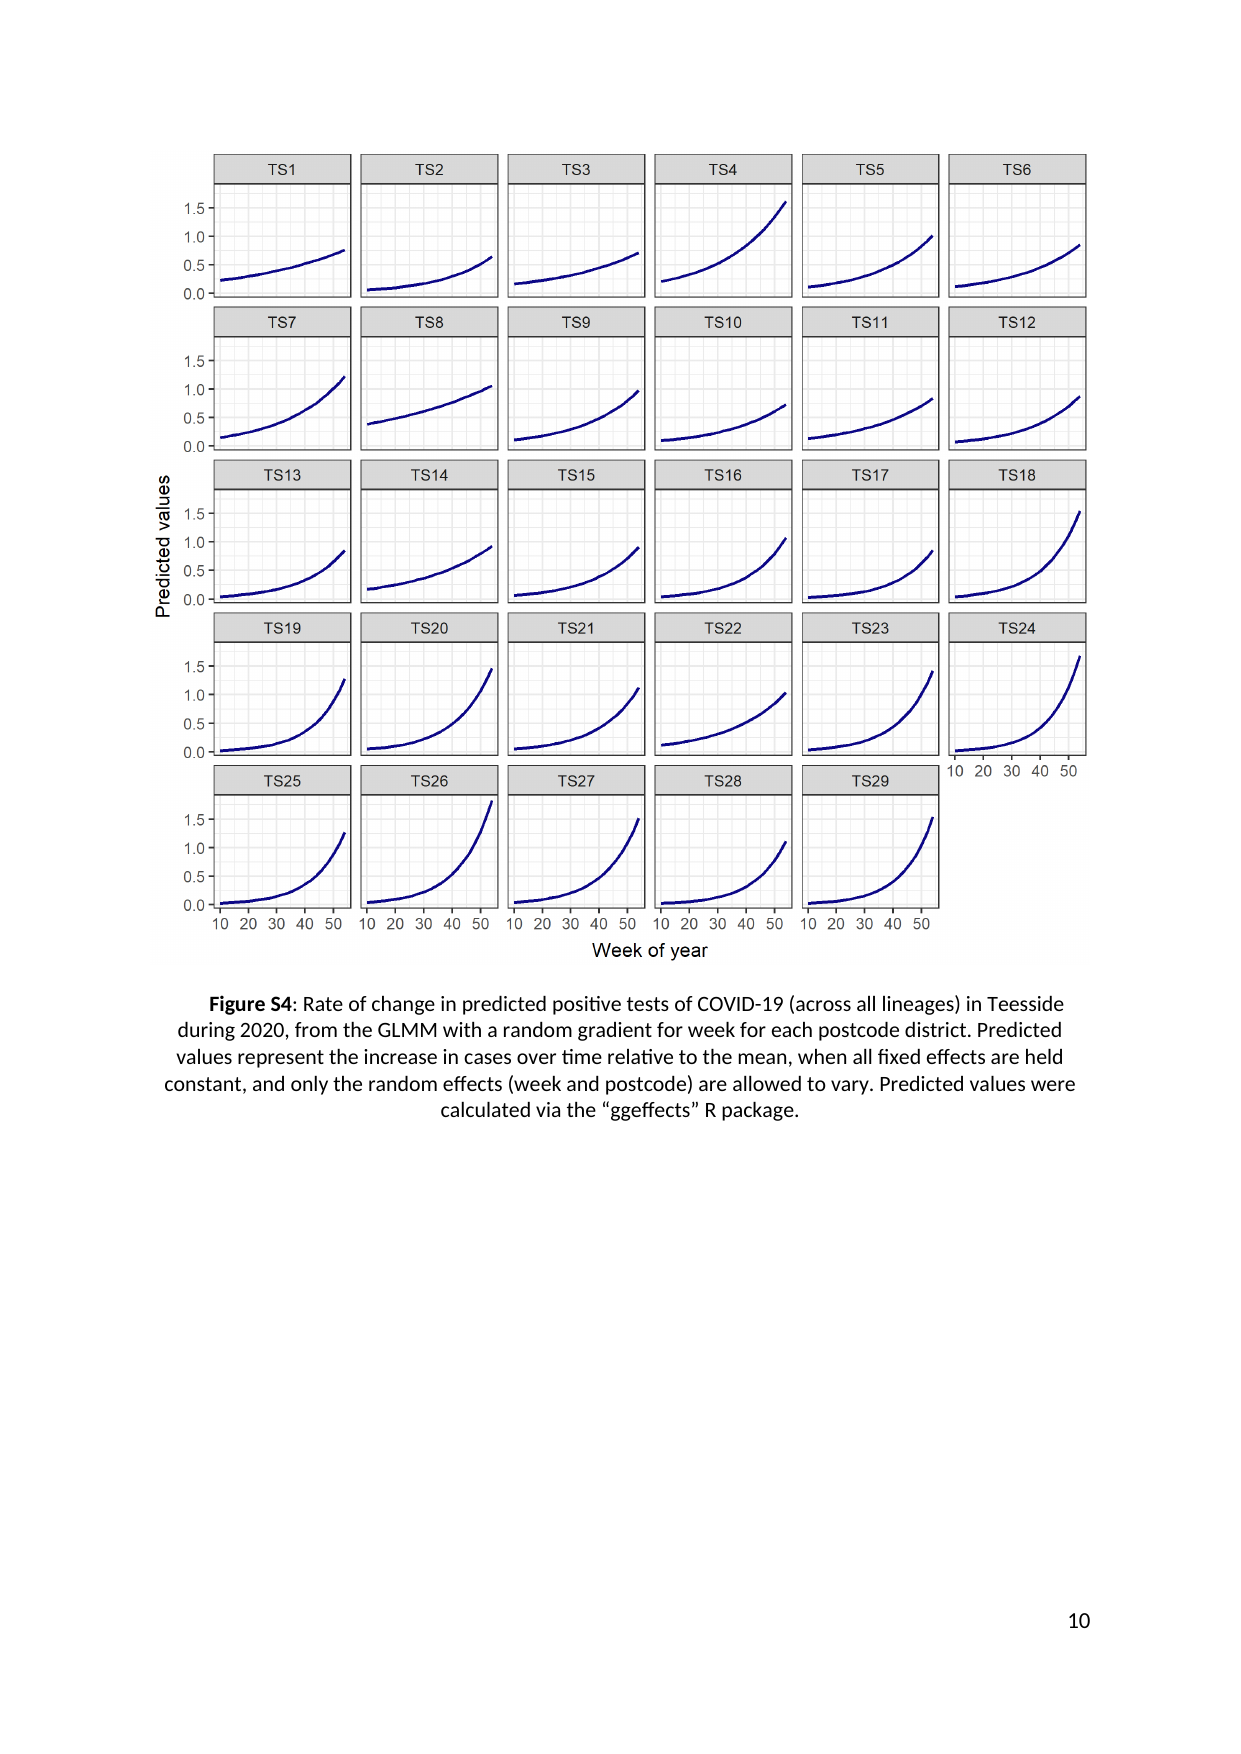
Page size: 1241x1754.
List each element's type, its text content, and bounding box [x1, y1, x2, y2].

picture [150, 150, 1091, 965]
text Figure S4: Rate of change in predicted positive tests of COVID-19 (across all lineages) in Teesside during 2020, from the GLMM with a random gradient for week for each postcode district. Predicted values represent the increase in cases over time relative to the mean, when all fixed effects are held constant, and only the random effects (week and postcode) are allowed to vary. Predicted values were calculated via the “ggeffects” R package. [150, 990, 1090, 1123]
